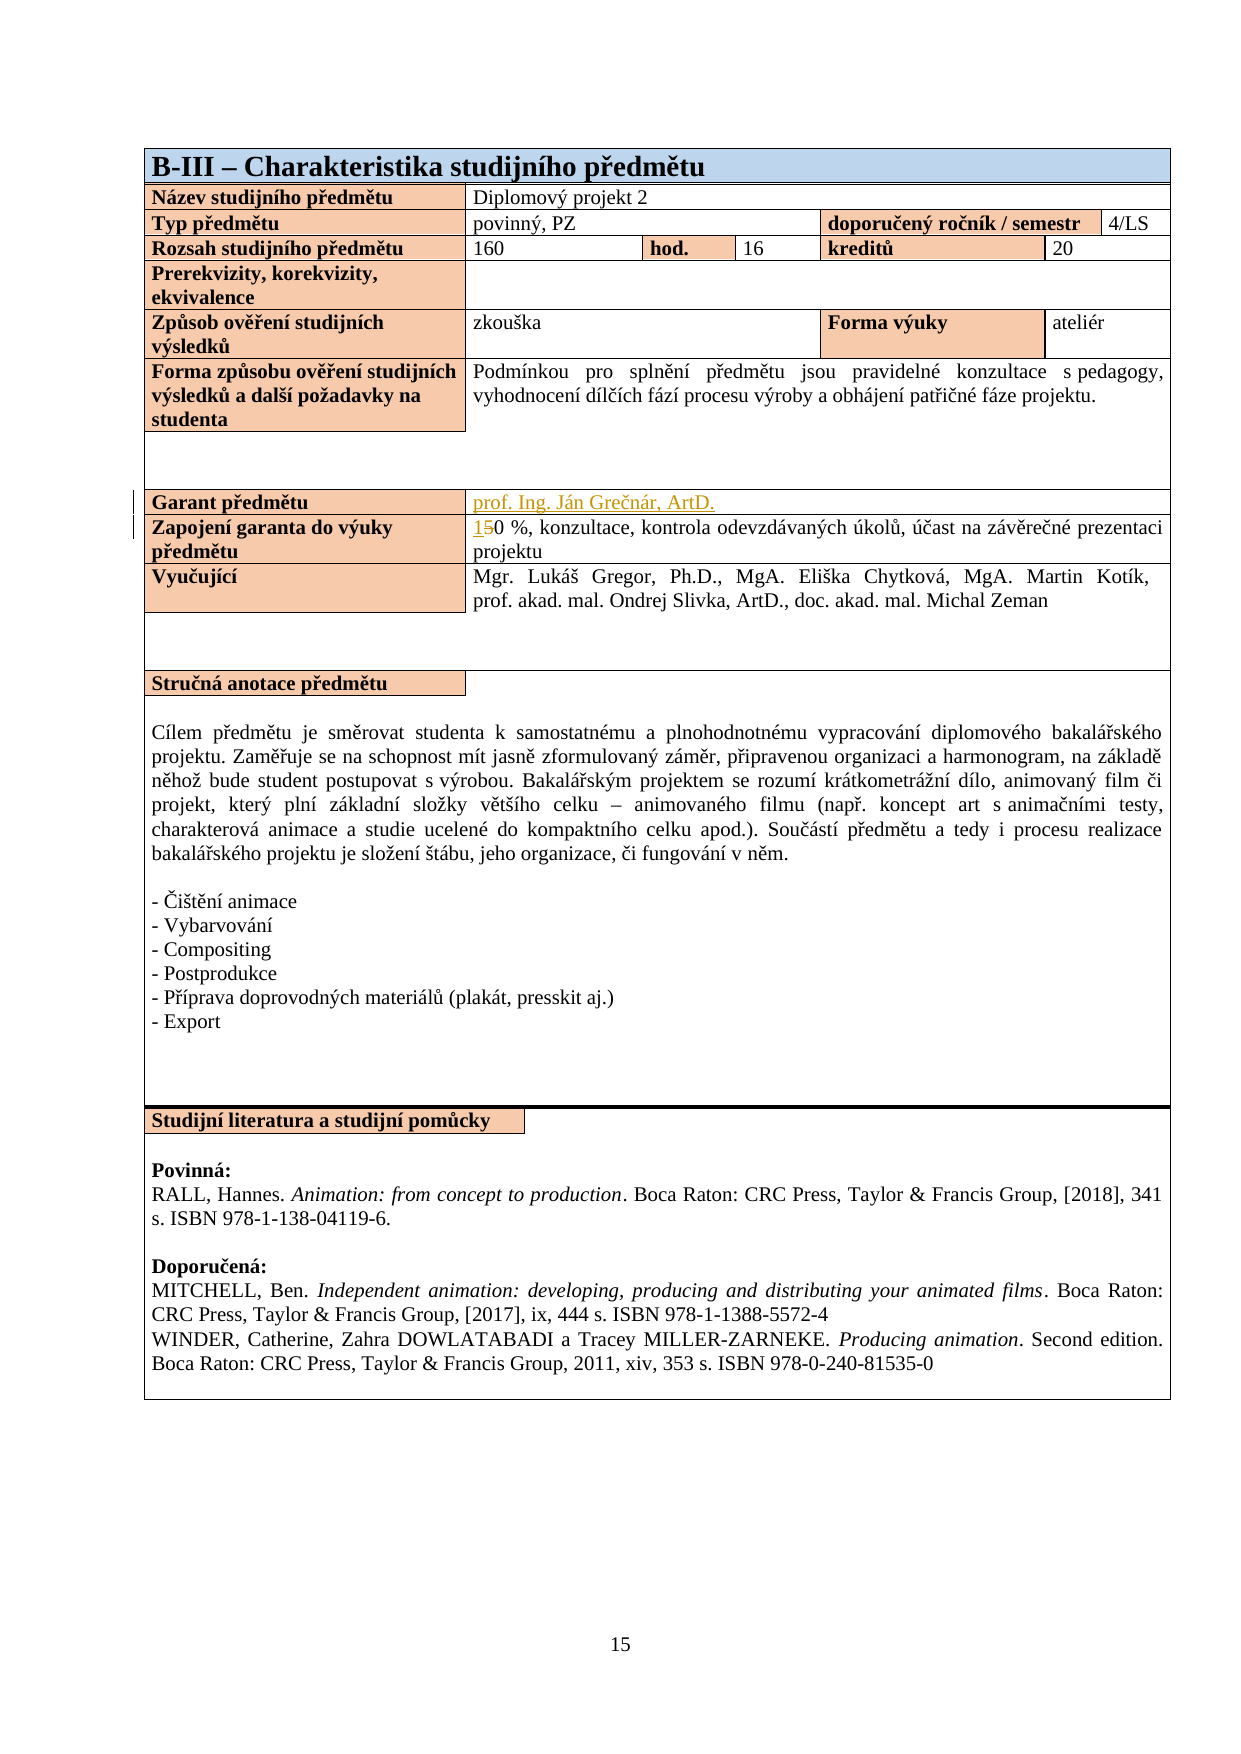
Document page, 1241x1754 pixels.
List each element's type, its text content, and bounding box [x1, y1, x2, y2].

table_cell Povinná: RALL, Hannes. Animation: from concept to production. Boca Raton: CRC Press, Taylor & Francis Group, [2018], 341 s. ISBN 978-1-138-04119-6. Doporučená: MITCHELL, Ben. Independent animation: developing, producing and distributing your animated films. Boca Raton: CRC Press, Taylor & Francis Group, [2017], ix, 444 s. ISBN 978-1-1388-5572-4 WINDER, Catherine, Zahra DOWLATABADI a Tracey MILLER-ZARNEKE. Producing animation. Second edition. Boca Raton: CRC Press, Taylor & Francis Group, 2011, xiv, 353 s. ISBN 978-0-240-81535-0 [145, 1133, 1170, 1399]
table_cell Název studijního předmětu [145, 185, 465, 209]
table_cell Studijní literatura a studijní pomůcky [145, 1109, 524, 1133]
table_cell [466, 671, 1170, 695]
table_cell ateliér [1046, 310, 1170, 358]
table_cell Prerekvizity, korekvizity, ekvivalence [145, 261, 465, 309]
table_cell kreditů [821, 236, 1044, 259]
table_cell Typ předmětu [145, 210, 465, 234]
table_cell Forma způsobu ověření studijních výsledků a další požadavky na studenta [145, 359, 465, 431]
table_cell zkouška [466, 310, 820, 358]
table_cell Podmínkou pro splnění předmětu jsou pravidelné konzultace s pedagogy, vyhodnocení dílčích fází procesu výroby a obhájení patřičné fáze projektu. [466, 359, 1170, 431]
table_cell Mgr. Lukáš Gregor, Ph.D., MgA. Eliška Chytková, MgA. Martin Kotík, prof. akad. mal. Ondrej Slivka, ArtD., doc. akad. mal. Michal Zeman [466, 564, 1170, 612]
table_cell Cílem předmětu je směrovat studenta k samostatnému a plnohodnotnému vypracování diplomového bakalářského projektu. Zaměřuje se na schopnost mít jasně zformulovaný záměr, připravenou organizaci a harmonogram, na základě něhož bude student postupovat s výrobou. Bakalářským projektem se rozumí krátkometrážní dílo, animovaný film či projekt, který plní základní složky většího celku – animovaného filmu (např. koncept art s animačními testy, charakterová animace a studie ucelené do kompaktního celku apod.). Součástí předmětu a tedy i procesu realizace bakalářského projektu je složení štábu, jeho organizace, či fungování v něm. - Čištění animace - Vybarvování - Compositing - Postprodukce - Příprava doprovodných materiálů (plakát, presskit aj.) - Export [145, 695, 1170, 1105]
table_cell Garant předmětu [145, 490, 465, 514]
table_cell [145, 431, 1170, 489]
table_cell 20 [1046, 236, 1170, 259]
table_cell [525, 1109, 1170, 1133]
table_cell hod. [643, 236, 735, 259]
table_cell Diplomový projekt 2 [466, 185, 1170, 209]
table_cell doporučený ročník / semestr [821, 210, 1101, 234]
table_cell Způsob ověření studijních výsledků [145, 310, 465, 358]
table_cell [466, 490, 1170, 514]
table_cell [145, 612, 1170, 670]
table_cell 160 [466, 236, 642, 259]
table_cell Forma výuky [821, 310, 1044, 358]
table_cell 16 [736, 236, 820, 259]
table_header B-III – Charakteristika studijního předmětu [145, 149, 1170, 182]
table_cell [466, 261, 1170, 309]
table_cell Rozsah studijního předmětu [145, 236, 465, 259]
table_cell povinný, PZ [466, 210, 820, 234]
table_cell Vyučující [145, 564, 465, 612]
table_cell Stručná anotace předmětu [145, 671, 465, 695]
table_cell 4/LS [1102, 210, 1170, 234]
table_cell Zapojení garanta do výuky předmětu [145, 515, 465, 563]
table_cell 0 %, konzultace, kontrola odevzdávaných úkolů, účast na závěrečné prezentaci projektu [466, 515, 1170, 563]
